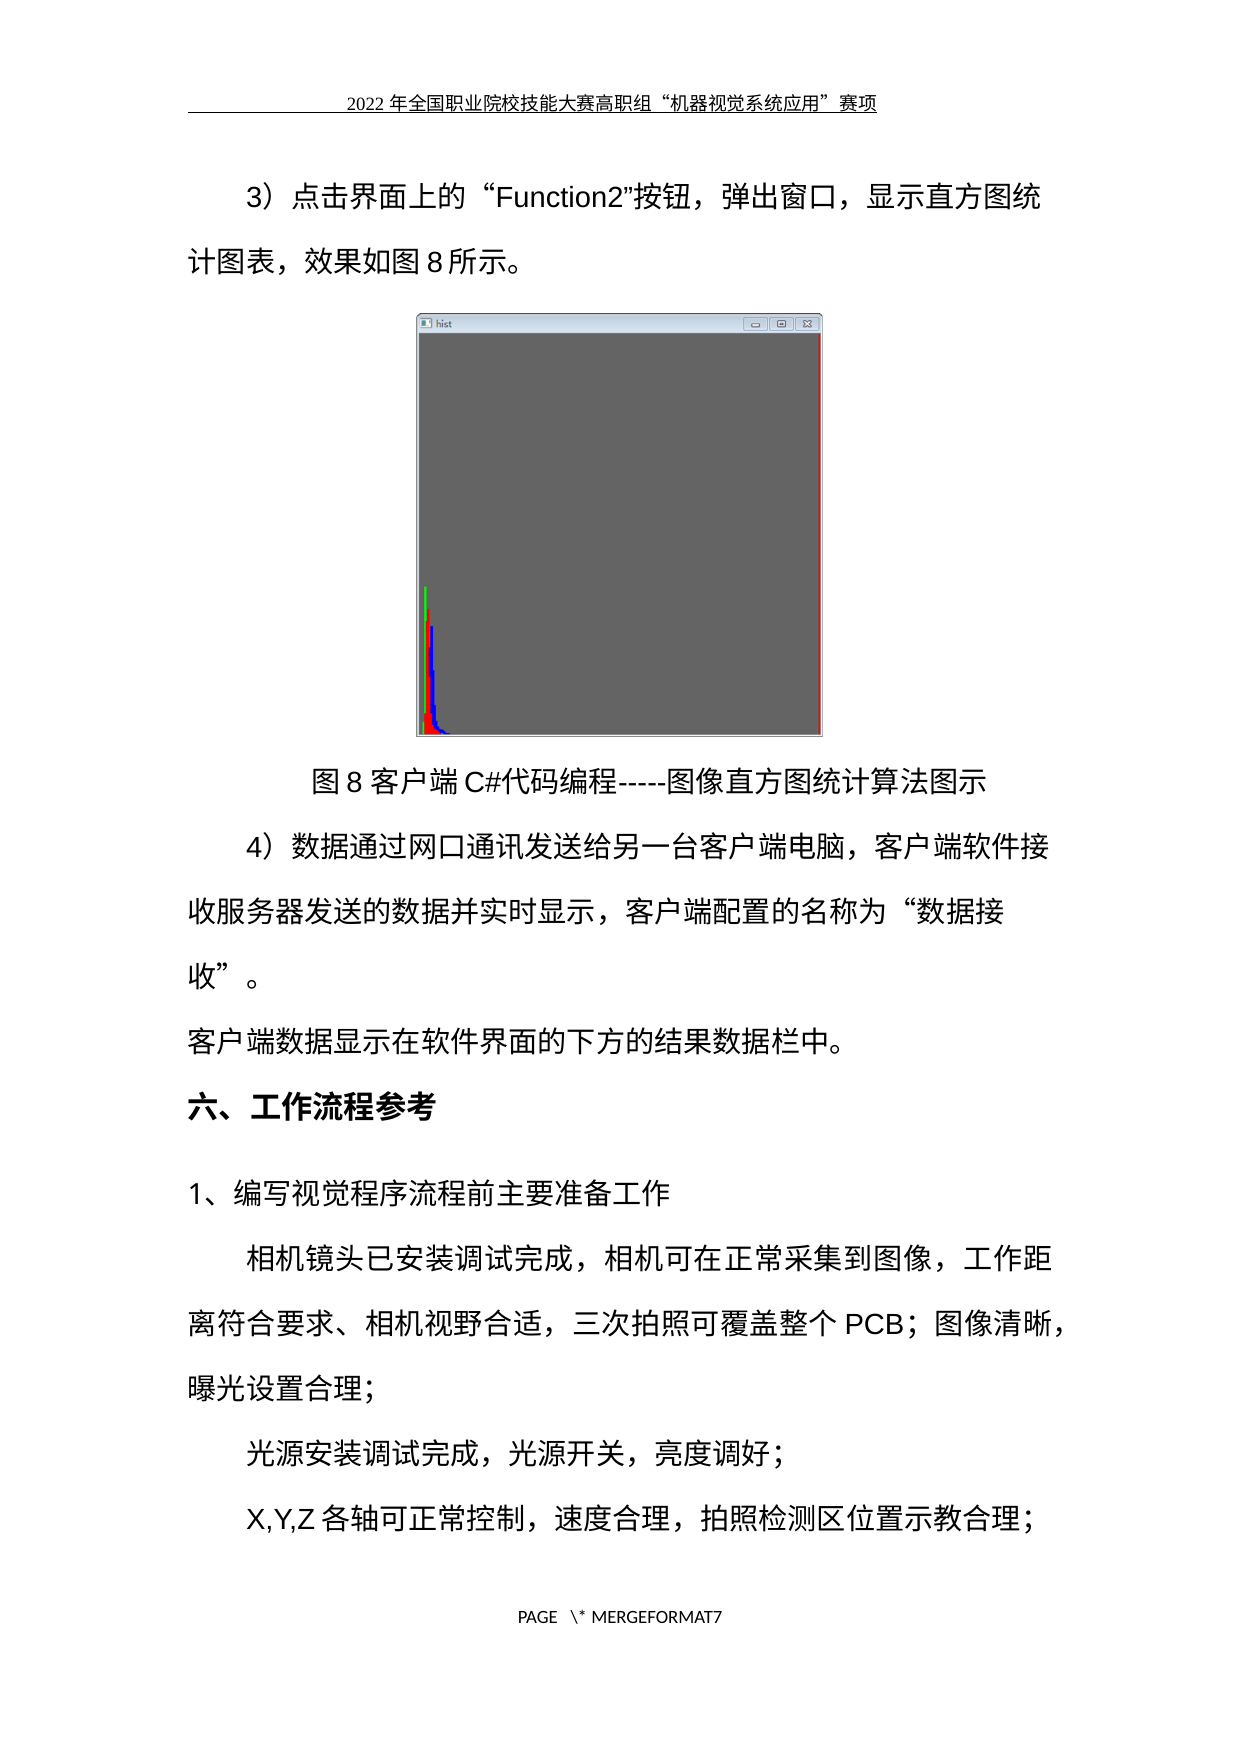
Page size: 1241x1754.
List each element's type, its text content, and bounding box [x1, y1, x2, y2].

text 3）点击界面上的“Function2”按钮，弹出窗口，显示直方图统计图表，效果如图8所示。 [187, 162, 1053, 292]
text 客户端数据显示在软件界面的下方的结果数据栏中。 [187, 1007, 1053, 1072]
text 4）数据通过网口通讯发送给另一台客户端电脑，客户端软件接收服务器发送的数据并实时显示，客户端配置的名称为“数据接收”。 [187, 812, 1053, 1007]
text X,Y,Z各轴可正常控制，速度合理，拍照检测区位置示教合理； [187, 1484, 1053, 1549]
picture [416, 313, 823, 737]
text 光源安装调试完成，光源开关，亮度调好； [187, 1419, 1053, 1484]
text 六、工作流程参考 [187, 1072, 1053, 1137]
text 相机镜头已安装调试完成，相机可在正常采集到图像，工作距离符合要求、相机视野合适，三次拍照可覆盖整个PCB；图像清晰，曝光设置合理； [187, 1224, 1053, 1419]
text 1、编写视觉程序流程前主要准备工作 [187, 1159, 1053, 1224]
